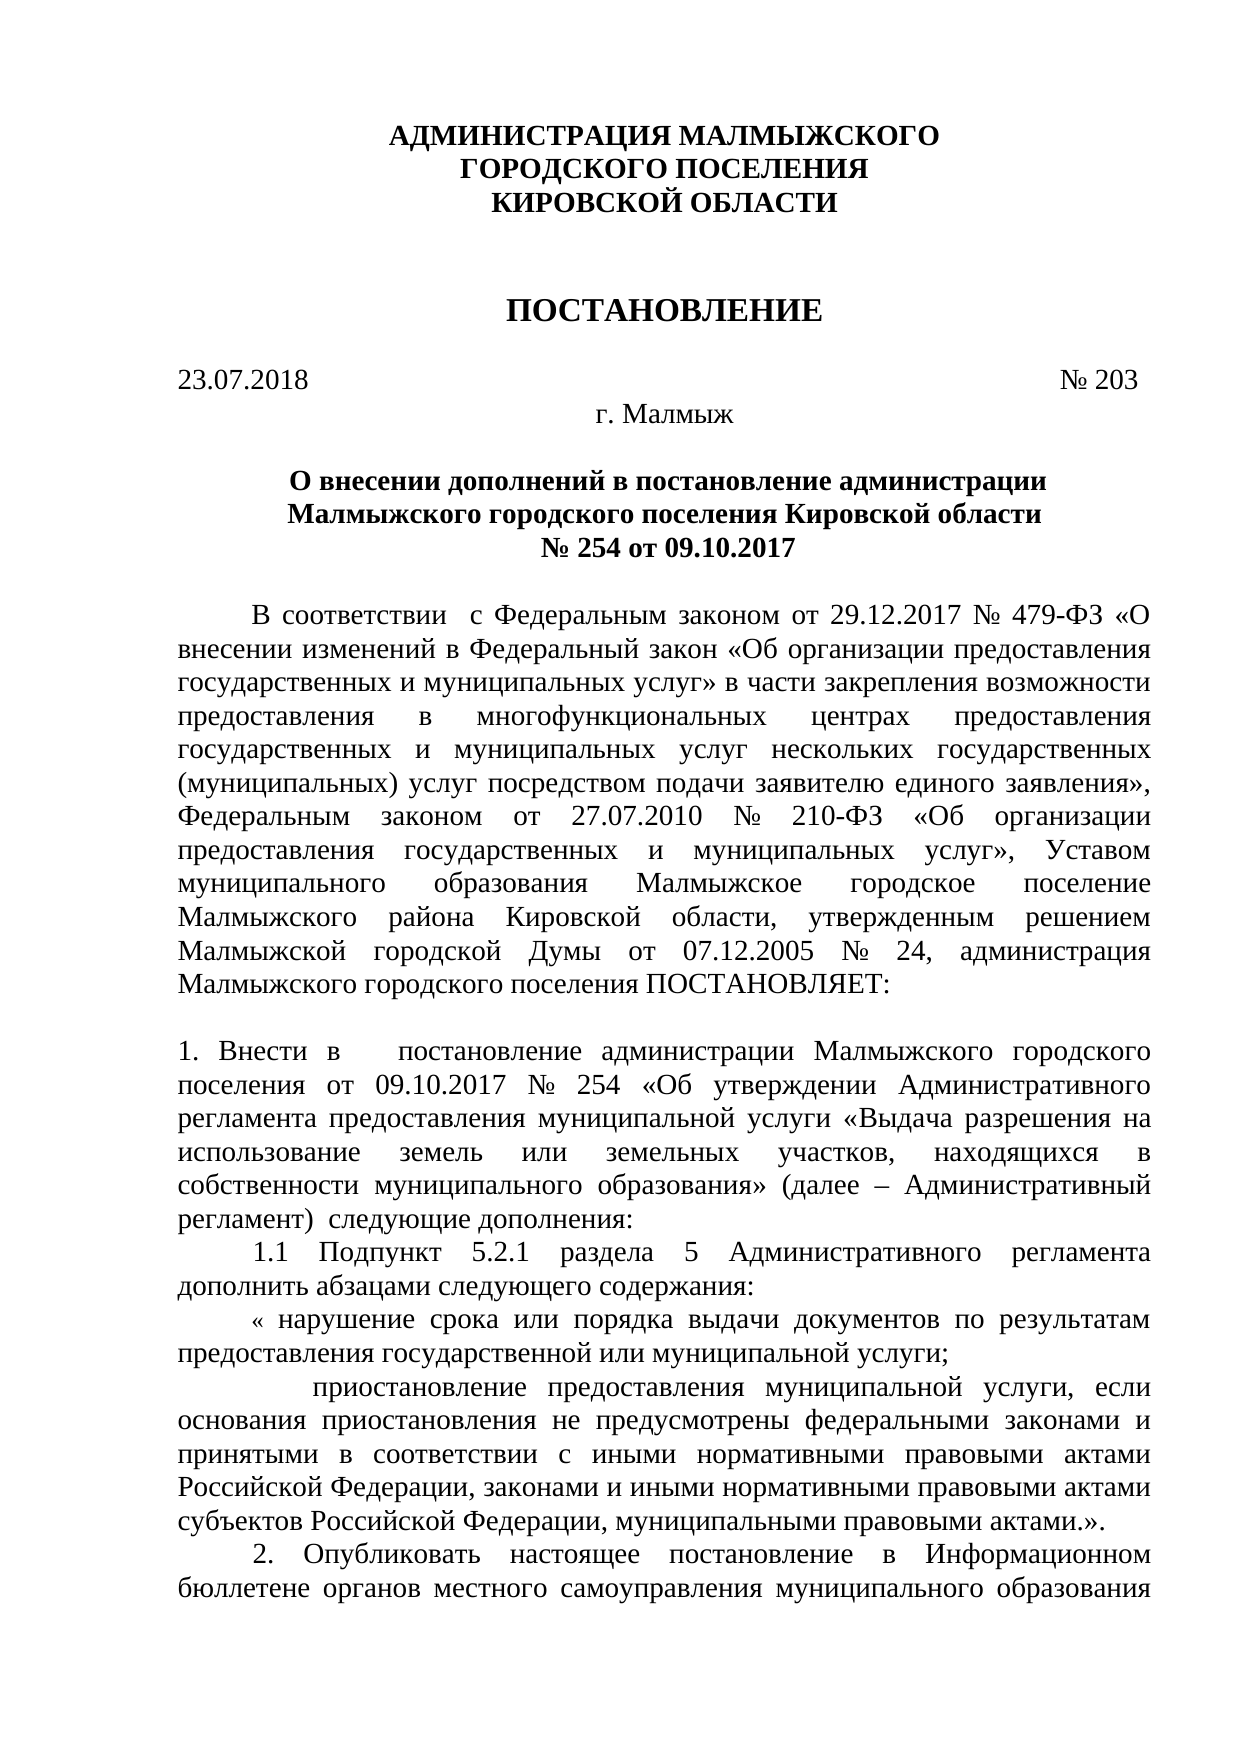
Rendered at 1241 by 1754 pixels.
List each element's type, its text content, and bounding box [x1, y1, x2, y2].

text АДМИНИСТРАЦИЯ МАЛМЫЖСКОГО [177, 118, 1152, 152]
text приостановление предоставления муниципальной услуги, если основания приостановления не предусмотрены федеральными законами и принятыми в соответствии с иными нормативными правовыми актами Российской Федерации, законами и иными нормативными правовыми актами субъектов Российской Федерации, муниципальными правовыми актами.». [177, 1369, 1152, 1536]
text 23.07.2018 № 203 [177, 362, 1152, 396]
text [177, 1536, 1152, 1603]
text г. Малмыж [177, 396, 1152, 429]
text « нарушение срока или порядка выдачи документов по результатам предоставления государственной или муниципальной услуги; [177, 1302, 1152, 1369]
text О внесении дополнений в постановление администрации [177, 463, 1152, 497]
text 1.1 Подпункт 5.2.1 раздела 5 Административного регламента дополнить абзацами следующего содержания: [177, 1234, 1152, 1302]
text ГОРОДСКОГО ПОСЕЛЕНИЯ [177, 152, 1152, 185]
text КИРОВСКОЙ ОБЛАСТИ [177, 185, 1152, 219]
text 1. Внести в постановление администрации Малмыжского городского поселения от 09.10.2017 № 254 «Об утверждении Административного регламента предоставления муниципальной услуги «Выдача разрешения на использование земель или земельных участков, находящихся в собственности муниципального образования» (далее – Административный регламент) следующие дополнения: [177, 1033, 1152, 1234]
text Малмыжского городского поселения Кировской области [177, 497, 1152, 530]
text № 254 от 09.10.2017 [177, 530, 1152, 564]
text В соответствии с Федеральным законом от 29.12.2017 № 479-ФЗ «О внесении изменений в Федеральный закон «Об организации предоставления государственных и муниципальных услуг» в части закрепления возможности предоставления в многофункциональных центрах предоставления государственных и муниципальных услуг нескольких государственных (муниципальных) услуг посредством подачи заявителю единого заявления», Федеральным законом от 27.07.2010 № 210-ФЗ «Об организации предоставления государственных и муниципальных услуг», Уставом муниципального образования Малмыжское городское поселение Малмыжского района Кировской области, утвержденным решением Малмыжской городской Думы от 07.12.2005 № 24, администрация Малмыжского городского поселения ПОСТАНОВЛЯЕТ: [177, 597, 1152, 1000]
text ПОСТАНОВЛЕНИЕ [177, 291, 1152, 329]
